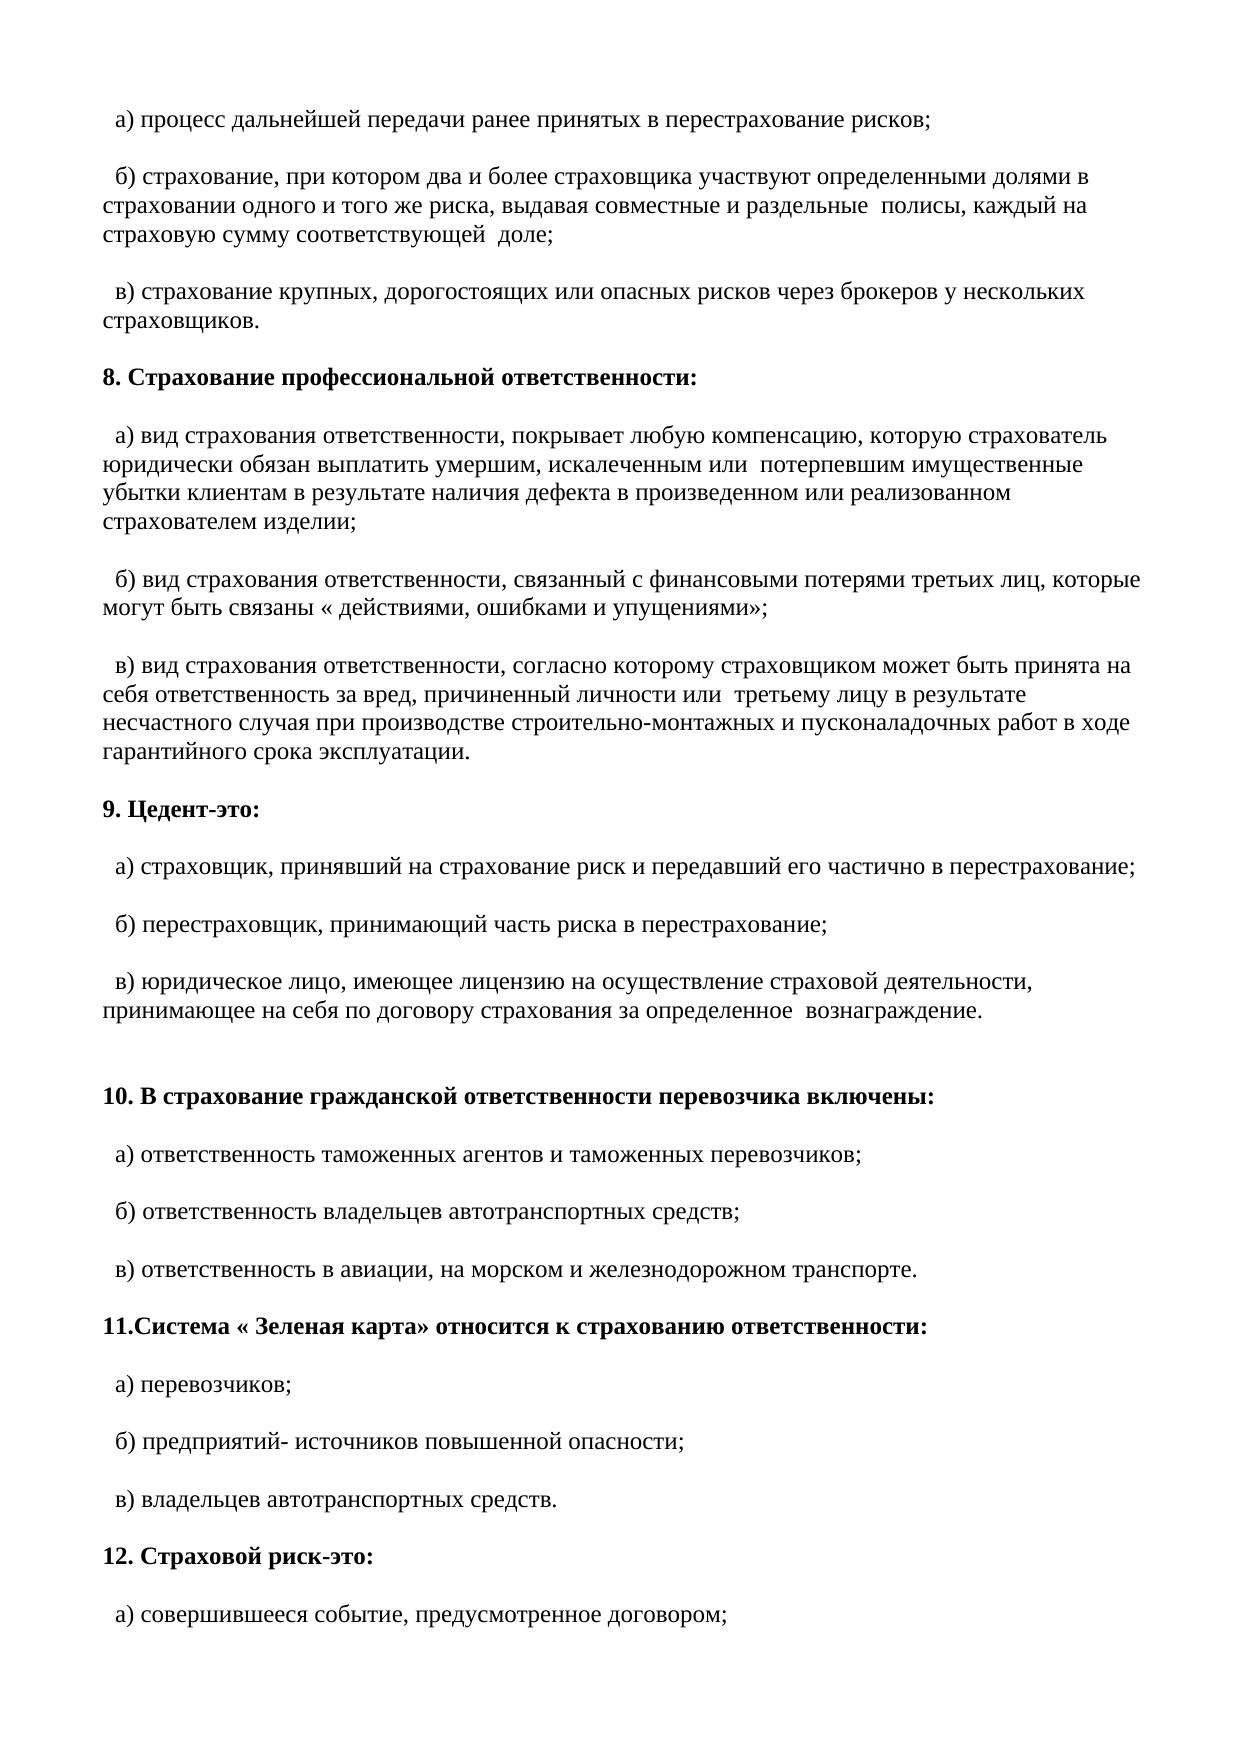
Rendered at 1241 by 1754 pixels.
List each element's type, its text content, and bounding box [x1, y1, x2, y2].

text в) юридическое лицо, имеющее лицензию на осуществление страховой деятельности, принимающее на себя по договору страхования за определенное вознаграждение. [102, 966, 1152, 1024]
text б) ответственность владельцев автотранспортных средств; [102, 1196, 1152, 1225]
text в) вид страхования ответственности, согласно которому страховщиком может быть принята на себя ответственность за вред, причиненный личности или третьему лицу в результате несчастного случая при производстве строительно-монтажных и пусконаладочных работ в ходе гарантийного срока эксплуатации. [102, 650, 1152, 765]
text 8. Страхование профессиональной ответственности: [102, 362, 1152, 391]
text а) перевозчиков; [102, 1369, 1152, 1397]
text 12. Страховой риск-это: [102, 1541, 1152, 1570]
text б) вид страхования ответственности, связанный с финансовыми потерями третьих лиц, которые могут быть связаны « действиями, ошибками и упущениями»; [102, 564, 1152, 621]
text б) перестраховщик, принимающий часть риска в перестрахование; [102, 909, 1152, 937]
text в) владельцев автотранспортных средств. [102, 1484, 1152, 1512]
text а) ответственность таможенных агентов и таможенных перевозчиков; [102, 1139, 1152, 1167]
text а) вид страхования ответственности, покрывает любую компенсацию, которую страхователь юридически обязан выплатить умершим, искалеченным или потерпевшим имущественные убытки клиентам в результате наличия дефекта в произведенном или реализованном страхователем изделии; [102, 420, 1152, 535]
text 11.Система « Зеленая карта» относится к страхованию ответственности: [102, 1311, 1152, 1340]
text а) совершившееся событие, предусмотренное договором; [102, 1599, 1152, 1627]
text а) страховщик, принявший на страхование риск и передавший его частично в перестрахование; [102, 851, 1152, 880]
text б) предприятий- источников повышенной опасности; [102, 1426, 1152, 1455]
text б) страхование, при котором два и более страховщика участвуют определенными долями в страховании одного и того же риска, выдавая совместные и раздельные полисы, каждый на страховую сумму соответствующей доле; [102, 161, 1152, 247]
text а) процесс дальнейшей передачи ранее принятых в перестрахование рисков; [102, 104, 1152, 132]
text в) страхование крупных, дорогостоящих или опасных рисков через брокеров у нескольких страховщиков. [102, 276, 1152, 334]
text 10. В страхование гражданской ответственности перевозчика включены: [102, 1081, 1152, 1110]
text в) ответственность в авиации, на морском и железнодорожном транспорте. [102, 1254, 1152, 1282]
text 9. Цедент-это: [102, 794, 1152, 822]
